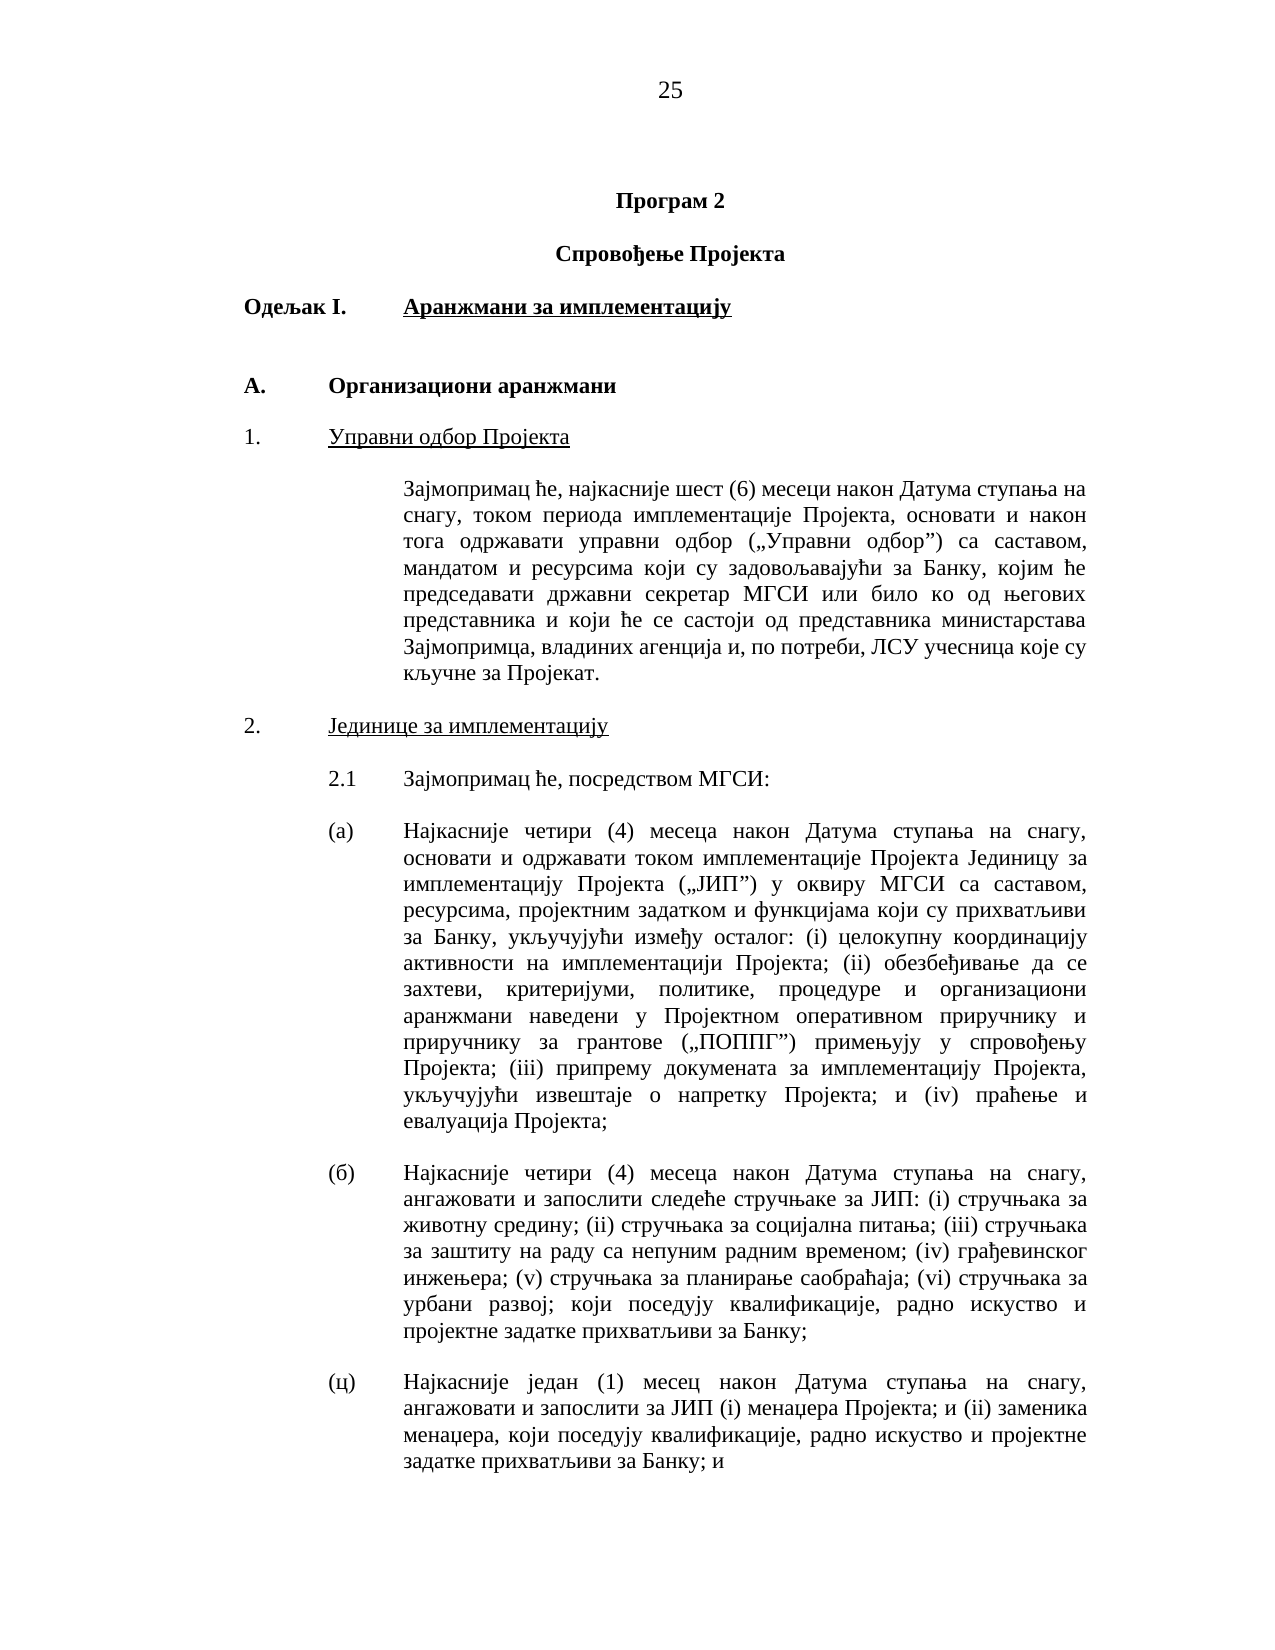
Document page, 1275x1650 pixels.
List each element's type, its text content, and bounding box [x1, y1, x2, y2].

list Јединице за имплементацију [244, 712, 1087, 738]
text Одељак I. Аранжмани за имплементацију [244, 293, 1087, 319]
text (б) Најкасније четири (4) месеца након Датума ступања на снагу, ангажовати и запослити следеће стручњаке за ЈИП: (i) стручњака за животну средину; (ii) стручњака за социјална питања; (iii) стручњака за заштиту на раду са непуним радним временом; (iv) грађевинског инжењера; (v) стручњака за планирање саобраћаја; (vi) стручњака за урбани развој; који поседују квалификације, радно искуство и пројектне задатке прихватљиви за Банку; [328, 1158, 1087, 1343]
list Управни одбор Пројекта [244, 423, 1087, 450]
text Програм 2 [253, 187, 1087, 214]
text 2.1 Зајмопримац ће, посредством МГСИ: [328, 764, 1087, 791]
text (ц) Најкасније један (1) месец након Датума ступања на снагу, ангажовати и запослити за ЈИП (i) менаџера Пројекта; и (ii) заменика менаџера, који поседују квалификације, радно искуство и пројектне задатке прихватљиви за Банку; и [328, 1368, 1087, 1473]
text (а) Најкасније четири (4) месеца након Датума ступања на снагу, основати и одржавати током имплементације Пројектa Јединицу за имплементацију Пројекта („ЈИП”) у оквиру МГСИ са саставом, ресурсима, пројектним задатком и функцијама који су прихватљиви за Банку, укључујући између осталог: (i) целокупну координацију активности на имплементацији Пројекта; (ii) обезбеђивање да се захтеви, критеријуми, политике, процедуре и организациони аранжмани наведени у Пројектном оперативном приручнику и приручнику за грантове („ПОППГ”) примењују у спровођењу Пројекта; (iii) припрему докумената за имплементацију Пројекта, укључујући извештаје о напретку Пројекта; и (iv) праћење и евалуација Пројекта; [328, 817, 1087, 1133]
text A. Организациони аранжмани [244, 372, 1087, 398]
text Спровођење Пројекта [253, 240, 1087, 267]
text Зајмопримац ће, најкасније шест (6) месеци након Датума ступања на снагу, током периода имплементације Пројекта, основати и након тога одржавати управни одбор („Управни одбор”) са саставом, мандатом и ресурсима који су задовољавајући за Банку, којим ће председавати државни секретар МГСИ или било ко од његових представника и који ће се састоји од представника министарстава Зајмопримца, владиних агенција и, по потреби, ЛСУ учесница које су кључне за Пројекат. [403, 475, 1087, 686]
